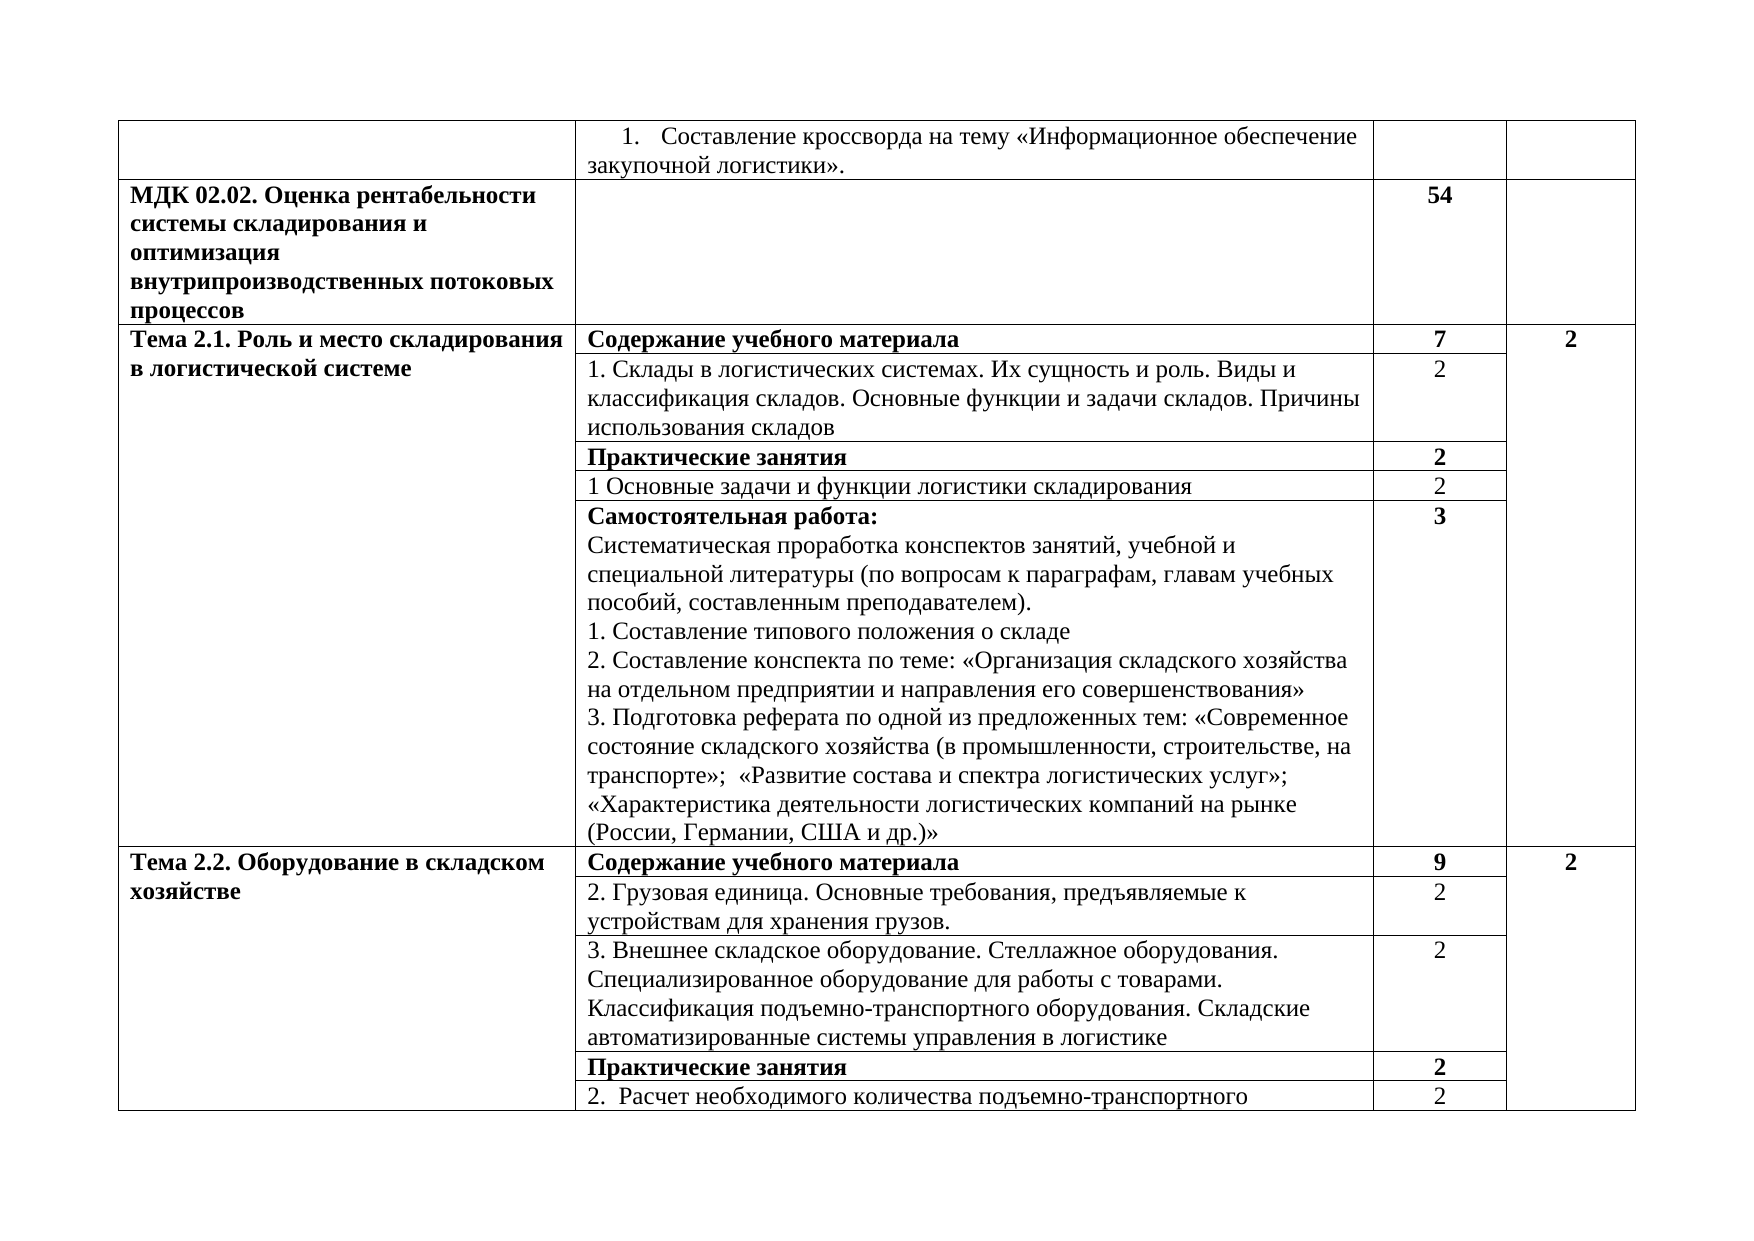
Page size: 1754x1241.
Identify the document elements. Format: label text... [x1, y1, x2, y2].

table_cell МДК 02.02. Оценка рентабельности системы складирования и оптимизация внутрипроизводственных потоковых процессов [119, 180, 575, 323]
table_cell Самостоятельная работа: Систематическая проработка конспектов занятий, учебной и специальной литературы (по вопросам к параграфам, главам учебных пособий, составленным преподавателем). 1. Составление типового положения о складе 2. Составление конспекта по теме: «Организация складского хозяйства на отдельном предприятии и направления его совершенствования» 3. Подготовка реферата по одной из предложенных тем: «Современное состояние складского хозяйства (в промышленности, строительстве, на транспорте»; «Развитие состава и спектра логистических услуг»; «Характеристика деятельности логистических компаний на рынке (России, Германии, США и др.)» [576, 501, 1373, 846]
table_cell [576, 121, 1373, 179]
table_cell 2 [1374, 936, 1506, 1051]
table_cell 3. Внешнее складское оборудование. Стеллажное оборудования. Специализированное оборудование для работы с товарами. Классификация подъемно-транспортного оборудования. Складские автоматизированные системы управления в логистике [576, 936, 1373, 1051]
table_cell 1 Основные задачи и функции логистики складирования [576, 471, 1373, 500]
table_cell Содержание учебного материала [576, 325, 1373, 353]
table_cell 2. Грузовая единица. Основные требования, предъявляемые к устройствам для хранения грузов. [576, 877, 1373, 934]
table_cell Практические занятия [576, 442, 1373, 470]
table_cell 2 [1374, 471, 1506, 500]
table_cell 2 [1374, 1081, 1506, 1110]
table_cell Содержание учебного материала [576, 847, 1373, 876]
table_cell 54 [1374, 180, 1506, 323]
table_cell 2 [1507, 325, 1635, 846]
table_cell [576, 180, 1373, 323]
table_cell 7 [1374, 325, 1506, 353]
table_cell Тема 2.1. Роль и место складирования в логистической системе [119, 325, 575, 846]
table_cell Практические занятия [576, 1052, 1373, 1080]
table_cell [1507, 180, 1635, 323]
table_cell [576, 1081, 1373, 1110]
table_cell Тема 2.2. Оборудование в складском хозяйстве [119, 847, 575, 1110]
table_cell 2 [1374, 1052, 1506, 1080]
table_cell 9 [1374, 121, 1506, 179]
table_cell 2 [1374, 877, 1506, 934]
table_cell 3 [1374, 501, 1506, 846]
table_cell 2 [1374, 354, 1506, 441]
table_cell 1. Склады в логистических системах. Их сущность и роль. Виды и классификация складов. Основные функции и задачи складов. Причины использования складов [576, 354, 1373, 441]
table_cell 9 [1374, 847, 1506, 876]
table_cell 2 [1374, 442, 1506, 470]
table_cell 2 [1507, 847, 1635, 1110]
